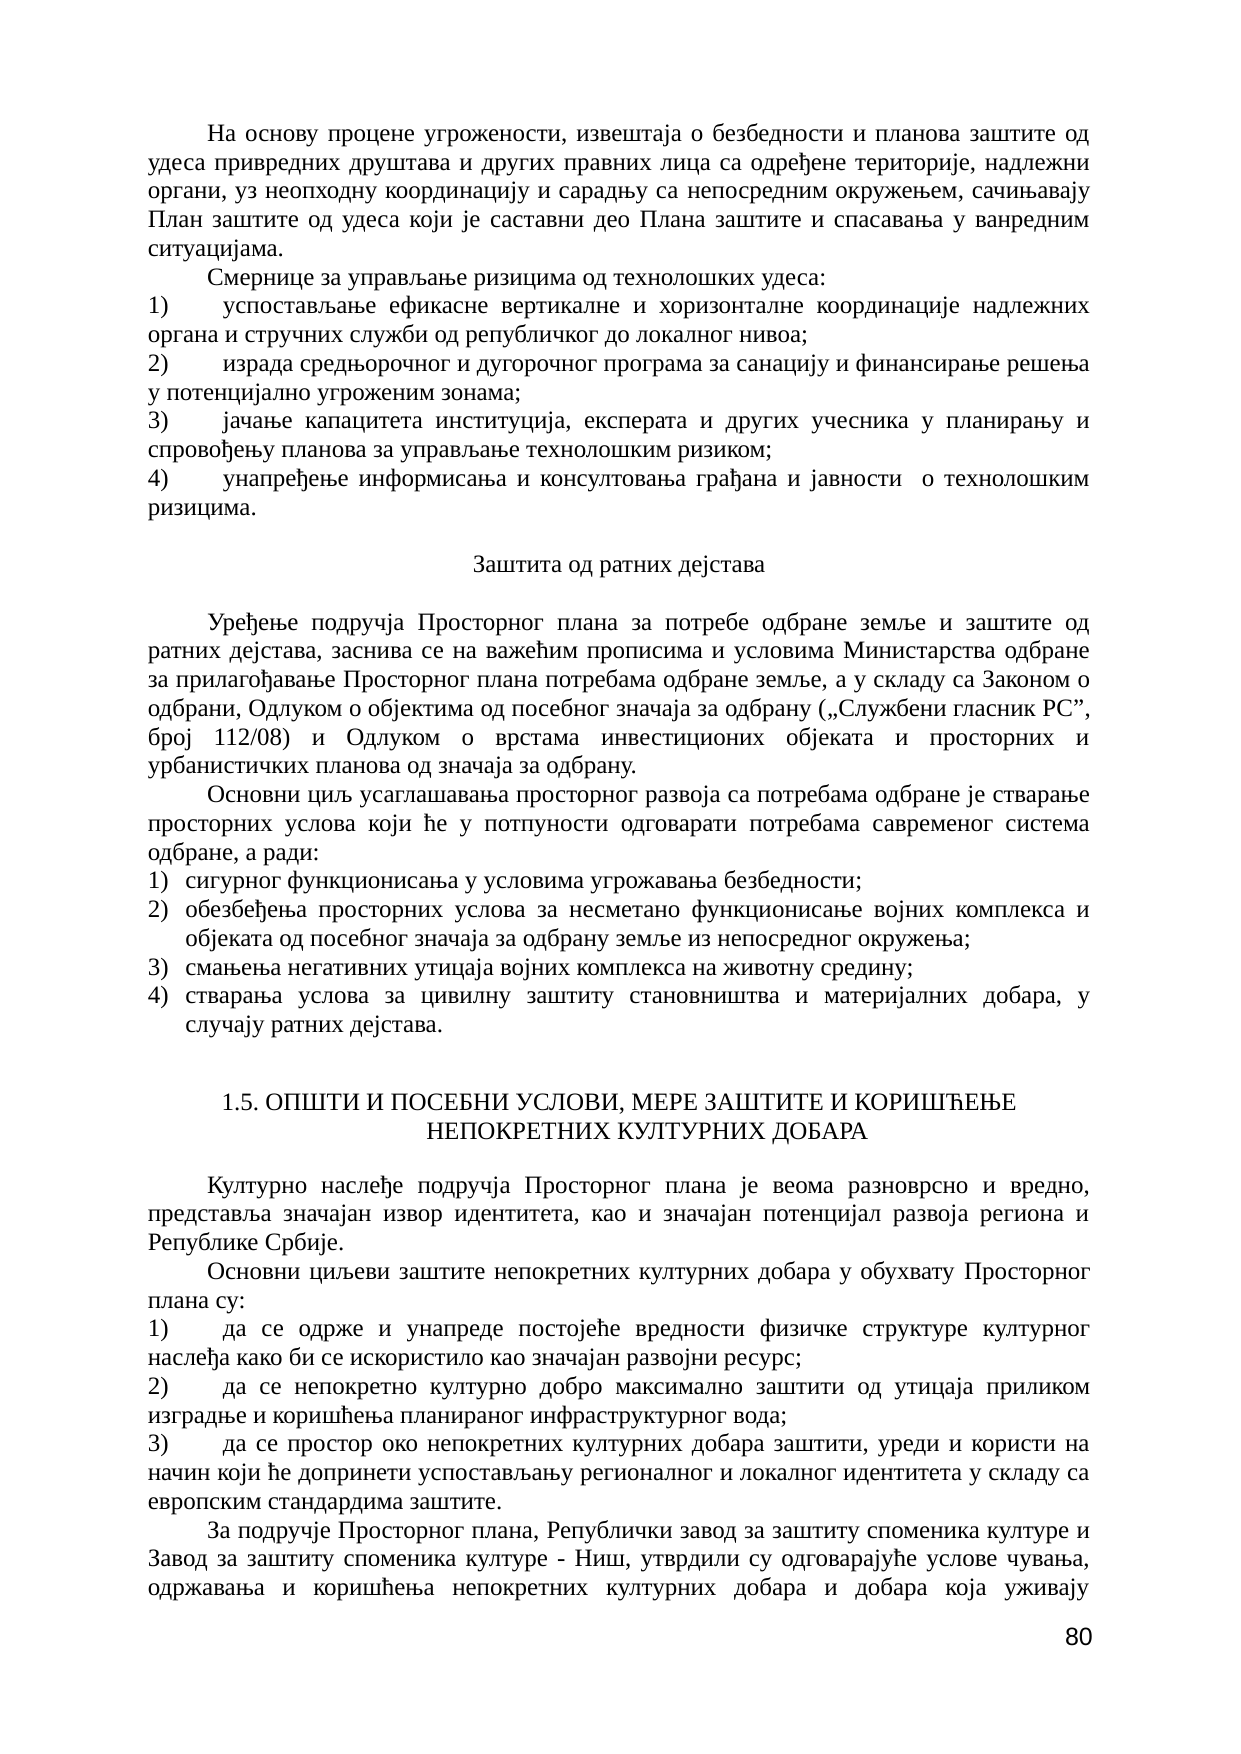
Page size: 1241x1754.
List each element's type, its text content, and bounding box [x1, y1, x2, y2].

text Уређење подручја Просторног плана за потребе одбране земље и заштите од ратних дејстава, заснива се на важећим прописима и условима Министарства одбране за прилагођавање Просторног плана потребама одбране земље, а у складу са Законом о одбрани, Одлуком о објектима од посебног значаја за одбрану („Службени гласник РС”, брoj 112/08) и Одлуком о врстама инвестиционих објеката и просторних и урбанистичких планова од значаја за одбрану. [148, 607, 1090, 779]
list да се одрже и унапреде постојеће вредности физичке структуре културног наслеђа како би се искористило као значајан развојни ресурс; [148, 1313, 1091, 1371]
text Основни циљ усаглашавања просторног развоја са потребама одбране је стварање просторних услова који ће у потпуности одговарати потребама савременог система одбране, а ради: [148, 779, 1090, 866]
list да се простор око непокретних културних добара заштити, уреди и користи на начин који ће допринети успостављању регионалног и локалног идентитета у складу са европским стандардима заштите. [148, 1428, 1091, 1515]
text Смернице за управљање ризицима од технолошких удеса: [148, 262, 1092, 291]
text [148, 1515, 1090, 1601]
list израда средњорочног и дугорочног програма за санацију и финансирање решења у потенцијално угроженим зонама; [148, 348, 1091, 406]
text На основу процене угрожености, извештаја о безбедности и планова заштите од удеса привредних друштава и других правних лица са одређене територије, надлежни органи, уз неопходну координацију и сарадњу са непосредним окружењем, сачињавају План заштите од удеса који је саставни део Плана заштите и спасавања у ванредним ситуацијама. [148, 118, 1090, 262]
text 1.5. ОПШТИ И ПОСЕБНИ УСЛОВИ, МЕРЕ ЗАШТИТЕ И КОРИШЋЕЊЕ НЕПОКРЕТНИХ КУЛТУРНИХ ДОБАРА [148, 1087, 1090, 1144]
text Заштита од ратних дејстава [148, 549, 1090, 578]
list стварања услова за цивилну заштиту становништва и материјалних добара, у случају ратних дејстава. [148, 981, 1091, 1038]
list унапређење информисања и консултовања грађана и јавности о технолошким ризицима. [148, 463, 1091, 521]
text Основни циљеви заштите непокретних културних добара у обухвату Просторног плана су: [148, 1256, 1090, 1313]
list јачање капацитета институција, експерата и других учесника у планирању и спровођењу планова за управљање технолошким ризиком; [148, 406, 1091, 463]
list сигурног функционисања у условима угрожавања безбедности; [148, 866, 1091, 894]
text Културно наслеђе подручја Просторног плана је веома разноврсно и вредно, представља значајан извор идентитета, као и значајан потенцијал развоја региона и Републике Србије. [148, 1170, 1090, 1256]
list успостављање ефикасне вертикалне и хоризонталне координације надлежних органа и стручних служби од републичког до локалног нивоа; [148, 291, 1091, 348]
list обезбеђења просторних услова за несметано функционисање војних комплекса и објеката од посебног значаја за одбрану земље из непосредног окружења; [148, 894, 1091, 952]
list смањења негативних утицаја војних комплекса на животну средину; [148, 952, 1091, 981]
list да се непокретно културно добро максимално заштити од утицаја приликом изградње и коришћења планираног инфраструктурног вода; [148, 1371, 1091, 1428]
